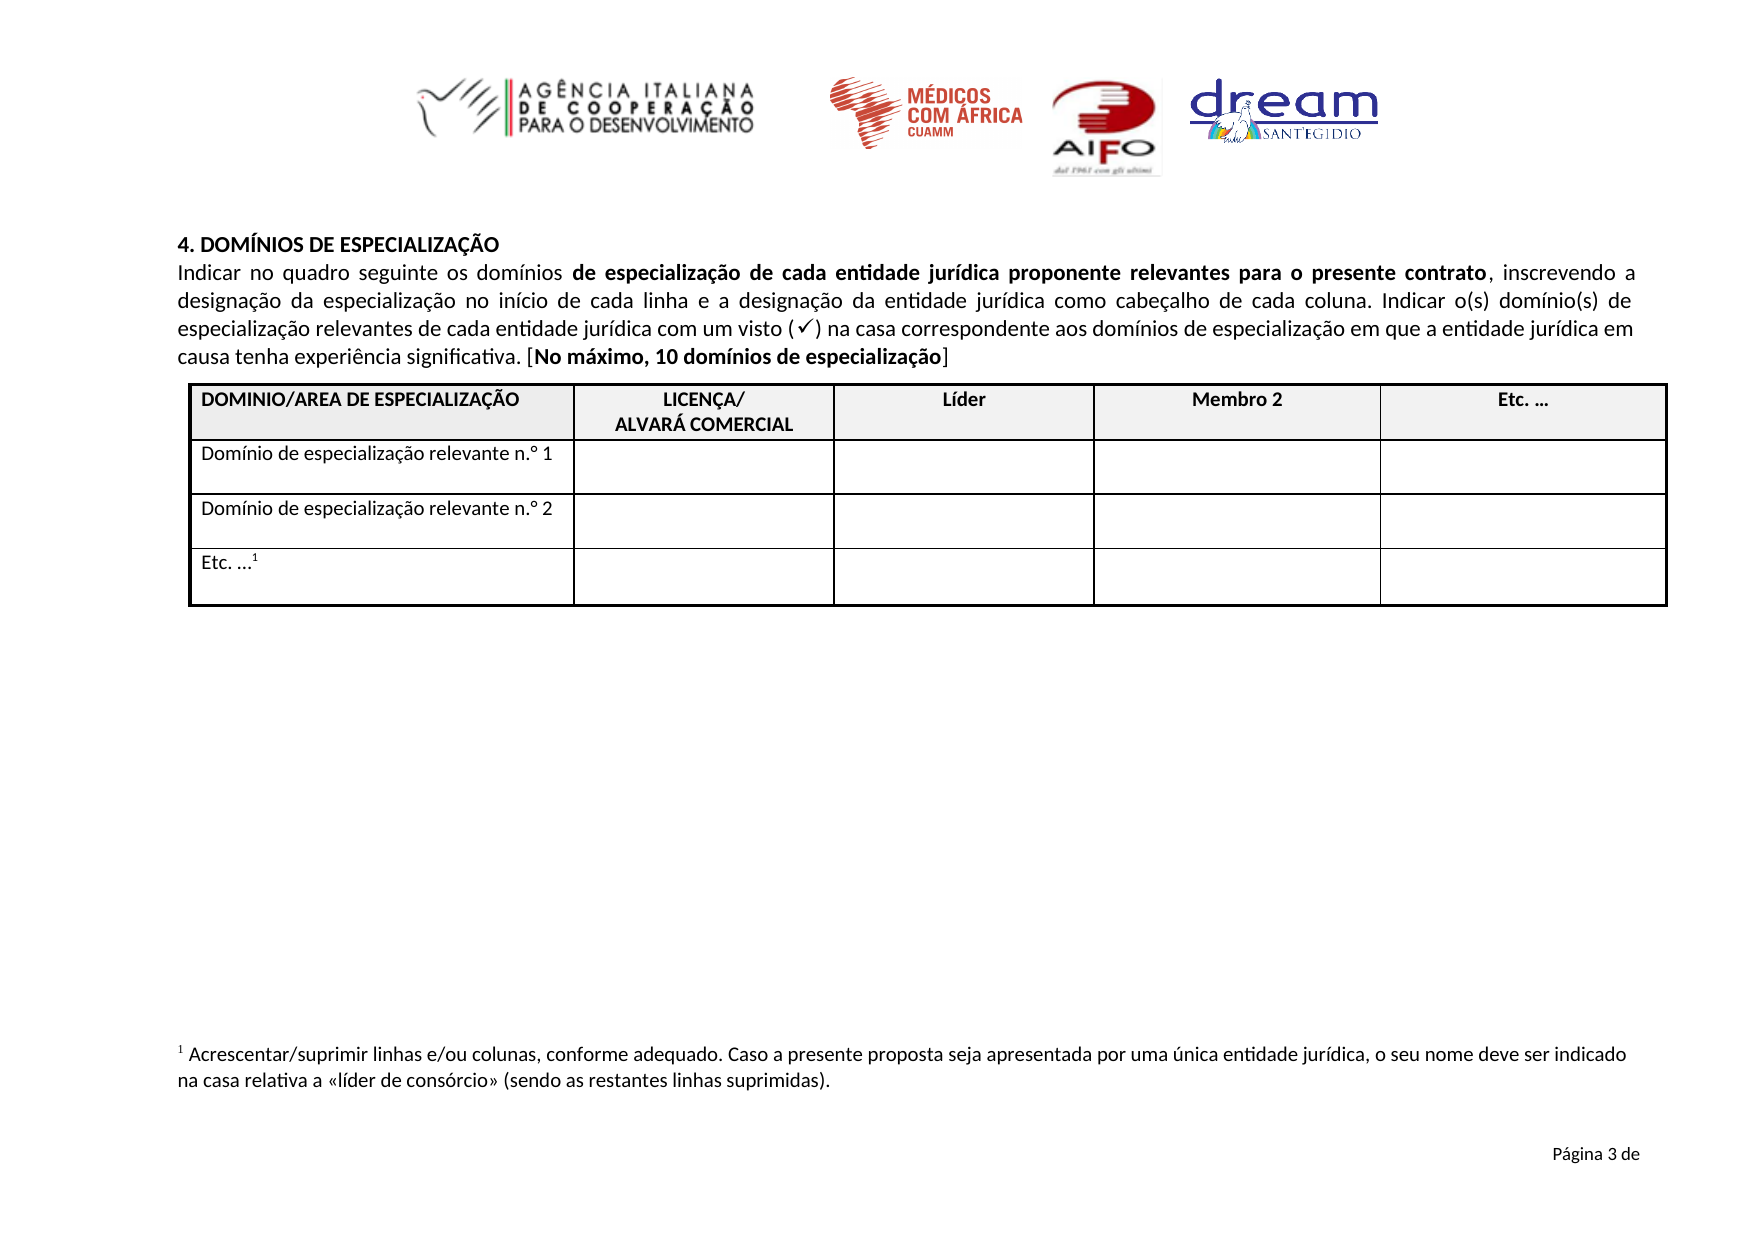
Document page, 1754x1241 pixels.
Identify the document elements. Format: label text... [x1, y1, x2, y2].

table_cell [575, 495, 833, 548]
table_cell Etc. … [192, 549, 573, 604]
table_cell [835, 549, 1093, 604]
table_header Membro 2 [1095, 386, 1380, 439]
table_header DOMINIO/AREA DE ESPECIALIZAÇÃO [192, 386, 573, 439]
table_cell [1095, 441, 1380, 493]
table_cell [835, 495, 1093, 548]
picture [1052, 77, 1165, 178]
table_cell [1381, 549, 1665, 604]
text Indicar no quadro seguinte os domínios de especialização de cada entidade jurídica proponente relevantes para o presente contrato, inscrevendo a designação da especialização no início de cada linha e a designação da entidade jurídica como cabeçalho de cada coluna. Indicar o(s) domínio(s) de especialização relevantes de cada entidade jurídica com um visto () na casa correspondente aos domínios de especialização em que a entidade jurídica em causa tenha experiência significativa. [No máximo, 10 domínios de especialização] [177, 258, 1636, 371]
picture [830, 77, 1023, 149]
table_cell [1381, 495, 1665, 548]
text 4. DOMÍNIOS DE ESPECIALIZAÇÃO [177, 230, 1636, 258]
table_cell [1095, 549, 1380, 604]
table_header Etc. … [1381, 386, 1665, 439]
table_header LICENÇA/ ALVARÁ COMERCIAL [575, 386, 833, 439]
table_cell [1381, 441, 1665, 493]
table_cell [1095, 495, 1380, 548]
picture [415, 76, 759, 143]
table_cell [575, 549, 833, 604]
picture [1182, 77, 1381, 146]
table_cell [835, 441, 1093, 493]
table_cell [575, 441, 833, 493]
table_cell Domínio de especialização relevante n.° 1 [192, 441, 573, 493]
table_header Líder [835, 386, 1093, 439]
table_cell Domínio de especialização relevante n.° 2 [192, 495, 573, 548]
